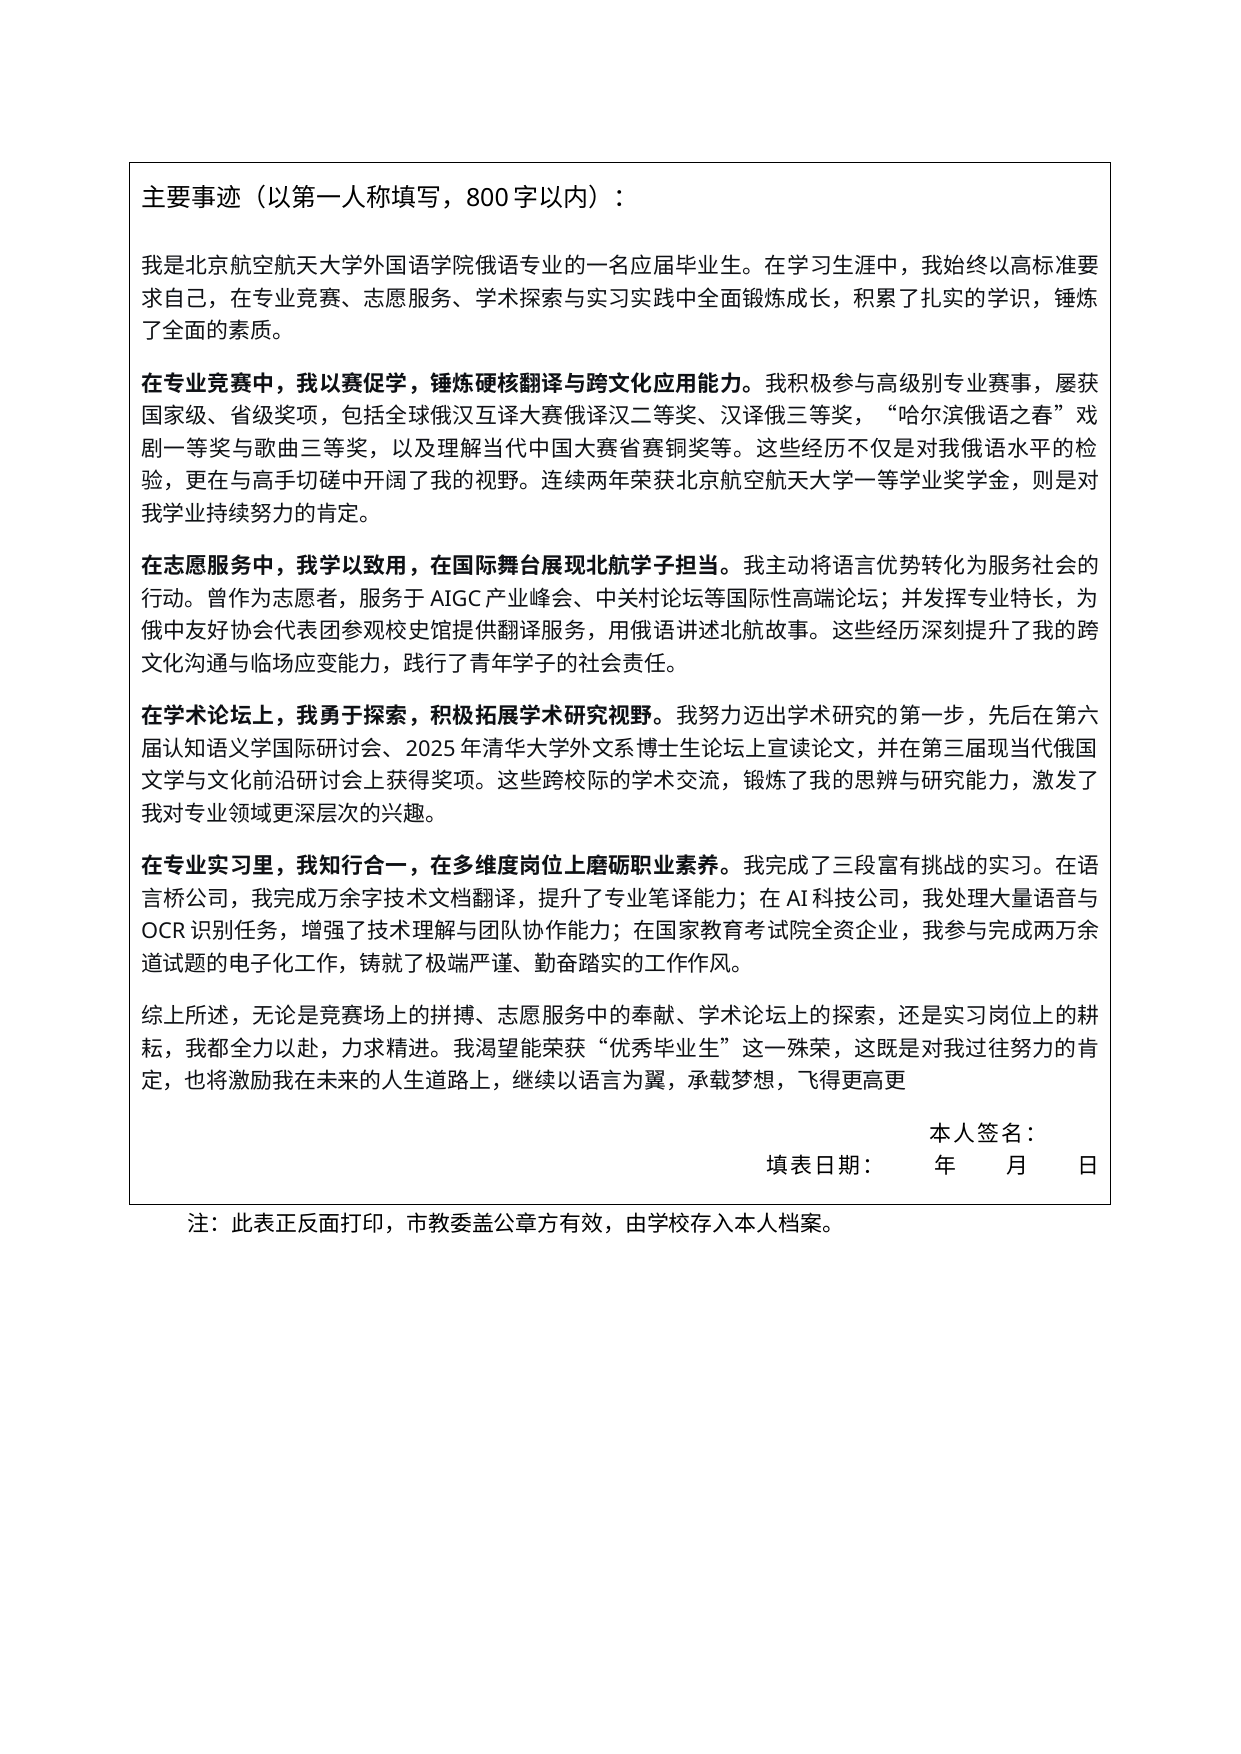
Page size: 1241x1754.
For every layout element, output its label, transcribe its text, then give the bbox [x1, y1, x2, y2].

table_cell 主要事迹（以第一人称填写，800字以内）： 我是北京航空航天大学外国语学院俄语专业的一名应届毕业生。在学习生涯中，我始终以高标准要求自己，在专业竞赛、志愿服务、学术探索与实习实践中全面锻炼成长，积累了扎实的学识，锤炼了全面的素质。 在专业竞赛中，我以赛促学，锤炼硬核翻译与跨文化应用能力。我积极参与高级别专业赛事，屡获国家级、省级奖项，包括全球俄汉互译大赛俄译汉二等奖、汉译俄三等奖，“哈尔滨俄语之春”戏剧一等奖与歌曲三等奖，以及理解当代中国大赛省赛铜奖等。这些经历不仅是对我俄语水平的检验，更在与高手切磋中开阔了我的视野。连续两年荣获北京航空航天大学一等学业奖学金，则是对我学业持续努力的肯定。 在志愿服务中，我学以致用，在国际舞台展现北航学子担当。我主动将语言优势转化为服务社会的行动。曾作为志愿者，服务于AIGC产业峰会、中关村论坛等国际性高端论坛；并发挥专业特长，为俄中友好协会代表团参观校史馆提供翻译服务，用俄语讲述北航故事。这些经历深刻提升了我的跨文化沟通与临场应变能力，践行了青年学子的社会责任。 在学术论坛上，我勇于探索，积极拓展学术研究视野。我努力迈出学术研究的第一步，先后在第六届认知语义学国际研讨会、2025年清华大学外文系博士生论坛上宣读论文，并在第三届现当代俄国文学与文化前沿研讨会上获得奖项。这些跨校际的学术交流，锻炼了我的思辨与研究能力，激发了我对专业领域更深层次的兴趣。 在专业实习里，我知行合一，在多维度岗位上磨砺职业素养。我完成了三段富有挑战的实习。在语言桥公司，我完成万余字技术文档翻译，提升了专业笔译能力；在AI科技公司，我处理大量语音与OCR识别任务，增强了技术理解与团队协作能力；在国家教育考试院全资企业，我参与完成两万余道试题的电子化工作，铸就了极端严谨、勤奋踏实的工作作风。 综上所述，无论是竞赛场上的拼搏、志愿服务中的奉献、学术论坛上的探索，还是实习岗位上的耕耘，我都全力以赴，力求精进。我渴望能荣获“优秀毕业生”这一殊荣，这既是对我过往努力的肯定，也将激励我在未来的人生道路上，继续以语言为翼，承载梦想，飞得更高更 本人签名： 填表日期： 年 月 日 [130, 163, 1110, 1204]
text 注：此表正反面打印，市教委盖公章方有效，由学校存入本人档案。 [187, 1205, 1053, 1238]
